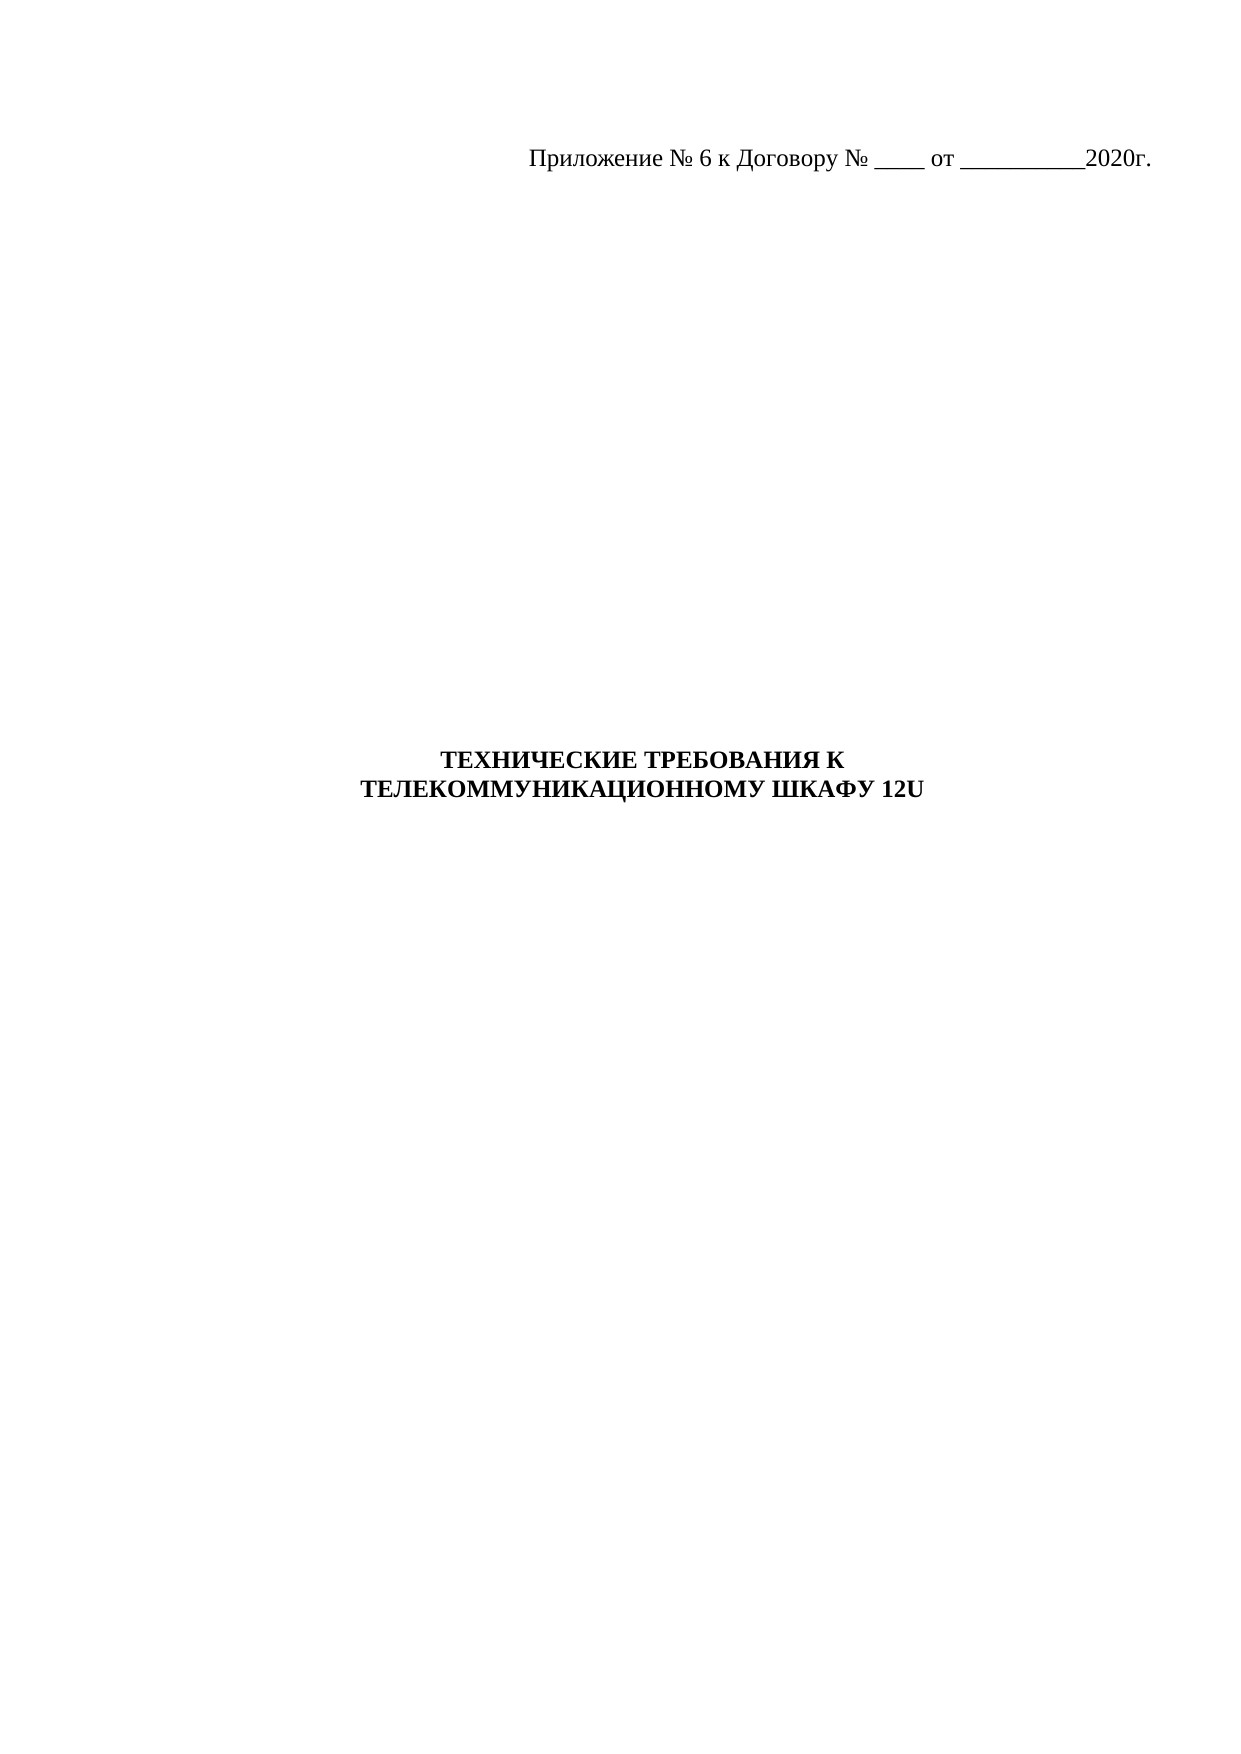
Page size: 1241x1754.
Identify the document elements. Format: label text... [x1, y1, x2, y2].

text ТЕЛЕКОММУНИКАЦИОННОМУ ШКАФУ 12U [133, 774, 1152, 802]
text ТЕХНИЧЕСКИЕ ТРЕБОВАНИЯ К [133, 745, 1152, 774]
subtitle Приложение № 6 к Договору № ____ от __________2020г. [207, 143, 1152, 172]
